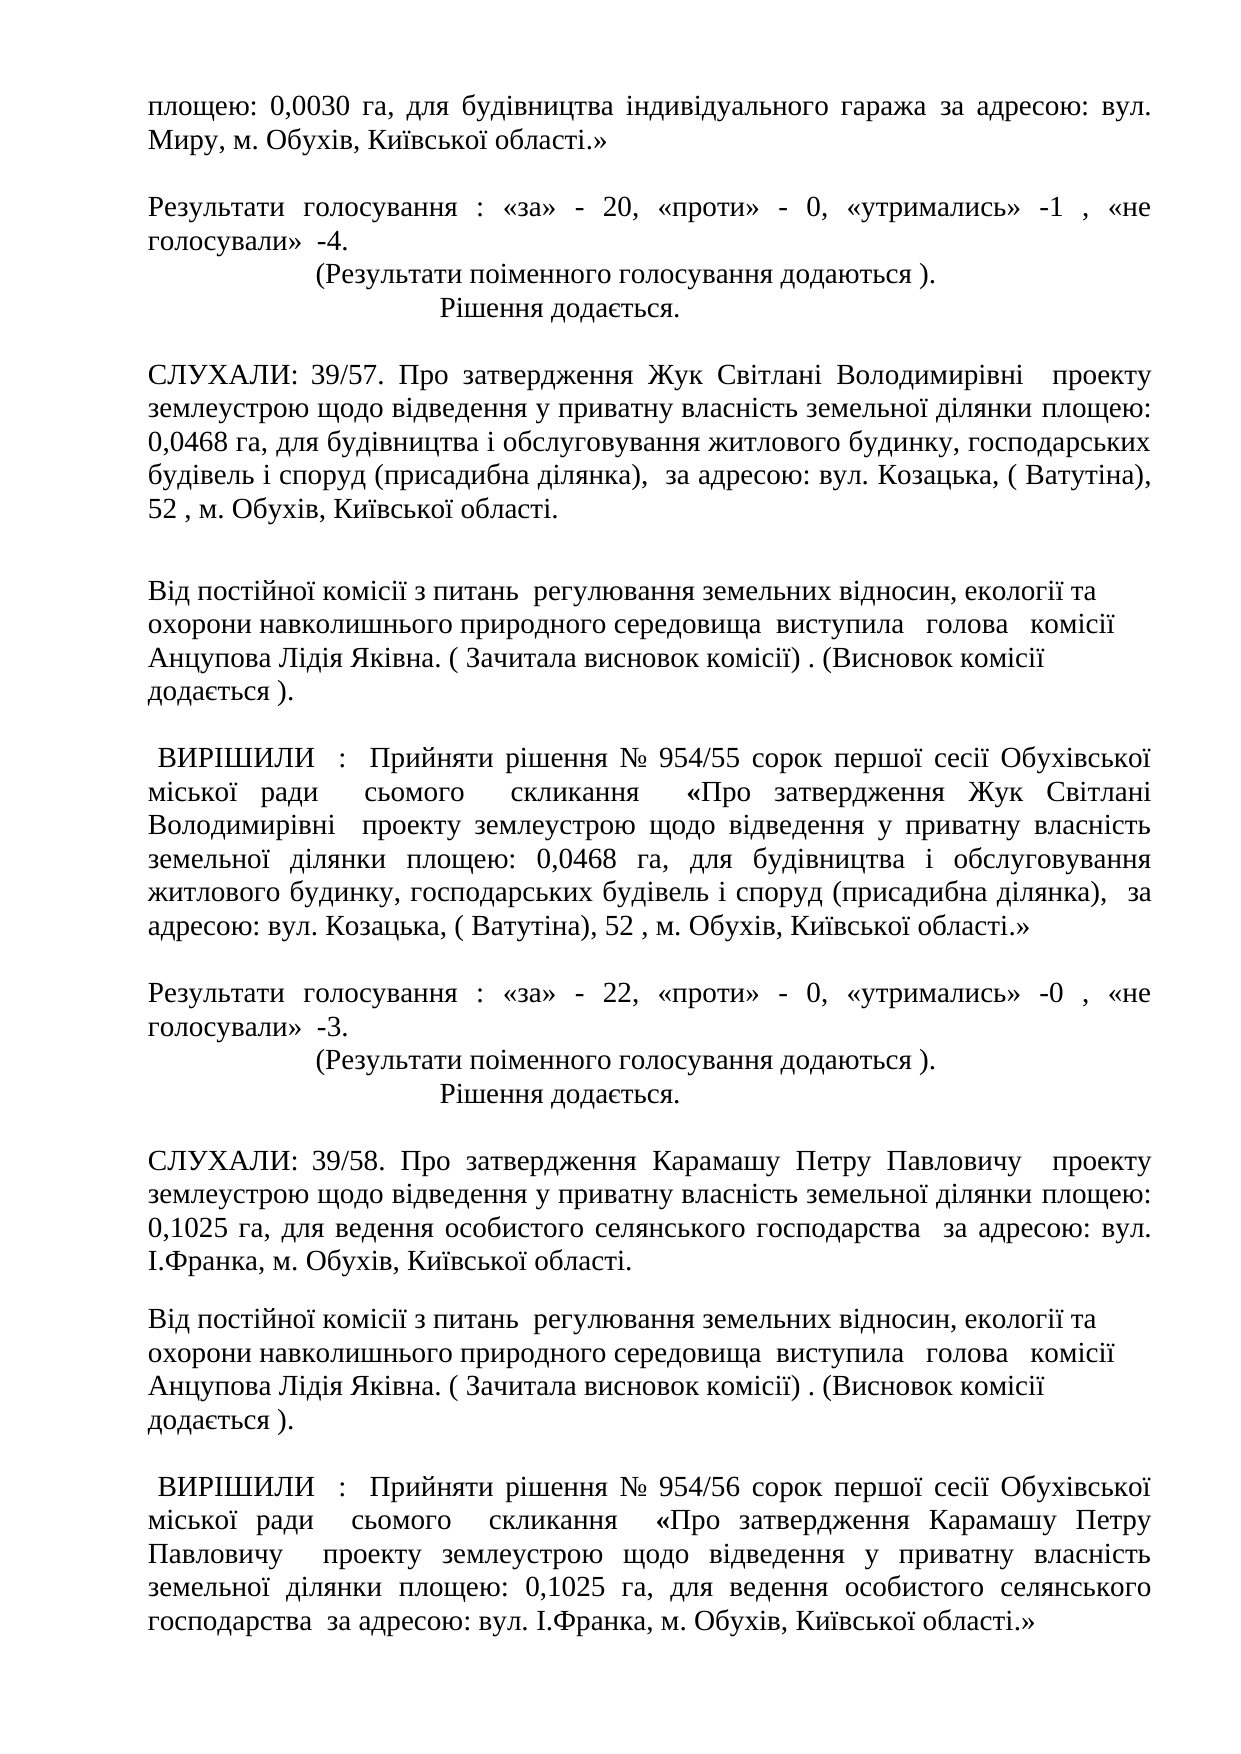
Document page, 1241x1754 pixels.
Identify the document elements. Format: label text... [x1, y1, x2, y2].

subtitle Рішення додається. [148, 290, 1152, 323]
subtitle (Результати поіменного голосування додаються ). [148, 1042, 1152, 1076]
subtitle Результати голосування : «за» - 22, «проти» - 0, «утримались» -0 , «не голосували» -3. [148, 975, 1152, 1042]
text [148, 88, 1152, 156]
text СЛУХАЛИ: 39/57. Про затвердження Жук Світлані Володимирівні проекту землеустрою щодо відведення у приватну власність земельної ділянки площею: 0,0468 га, для будівництва і обслуговування житлового будинку, господарських будівель і споруд (присадибна ділянка), за адресою: вул. Козацька, ( Ватутіна), 52 , м. Обухів, Київської області. [148, 357, 1152, 524]
subtitle Рішення додається. [148, 1076, 1152, 1109]
text ВИРІШИЛИ : Прийняти рішення № 954/56 сорок першої сесії Обухівської міської ради сьомого скликання «Про затвердження Карамашу Петру Павловичу проекту землеустрою щодо відведення у приватну власність земельної ділянки площею: 0,1025 га, для ведення особистого селянського господарства за адресою: вул. І.Франка, м. Обухів, Київської області.» [148, 1469, 1152, 1637]
subtitle Результати голосування : «за» - 20, «проти» - 0, «утримались» -1 , «не голосували» -4. [148, 189, 1152, 256]
text ВИРІШИЛИ : Прийняти рішення № 954/55 сорок першої сесії Обухівської міської ради сьомого скликання «Про затвердження Жук Світлані Володимирівні проекту землеустрою щодо відведення у приватну власність земельної ділянки площею: 0,0468 га, для будівництва і обслуговування житлового будинку, господарських будівель і споруд (присадибна ділянка), за адресою: вул. Козацька, ( Ватутіна), 52 , м. Обухів, Київської області.» [148, 740, 1152, 942]
text СЛУХАЛИ: 39/58. Про затвердження Карамашу Петру Павловичу проекту землеустрою щодо відведення у приватну власність земельної ділянки площею: 0,1025 га, для ведення особистого селянського господарства за адресою: вул. І.Франка, м. Обухів, Київської області. [148, 1143, 1152, 1277]
subtitle (Результати поіменного голосування додаються ). [148, 256, 1152, 290]
